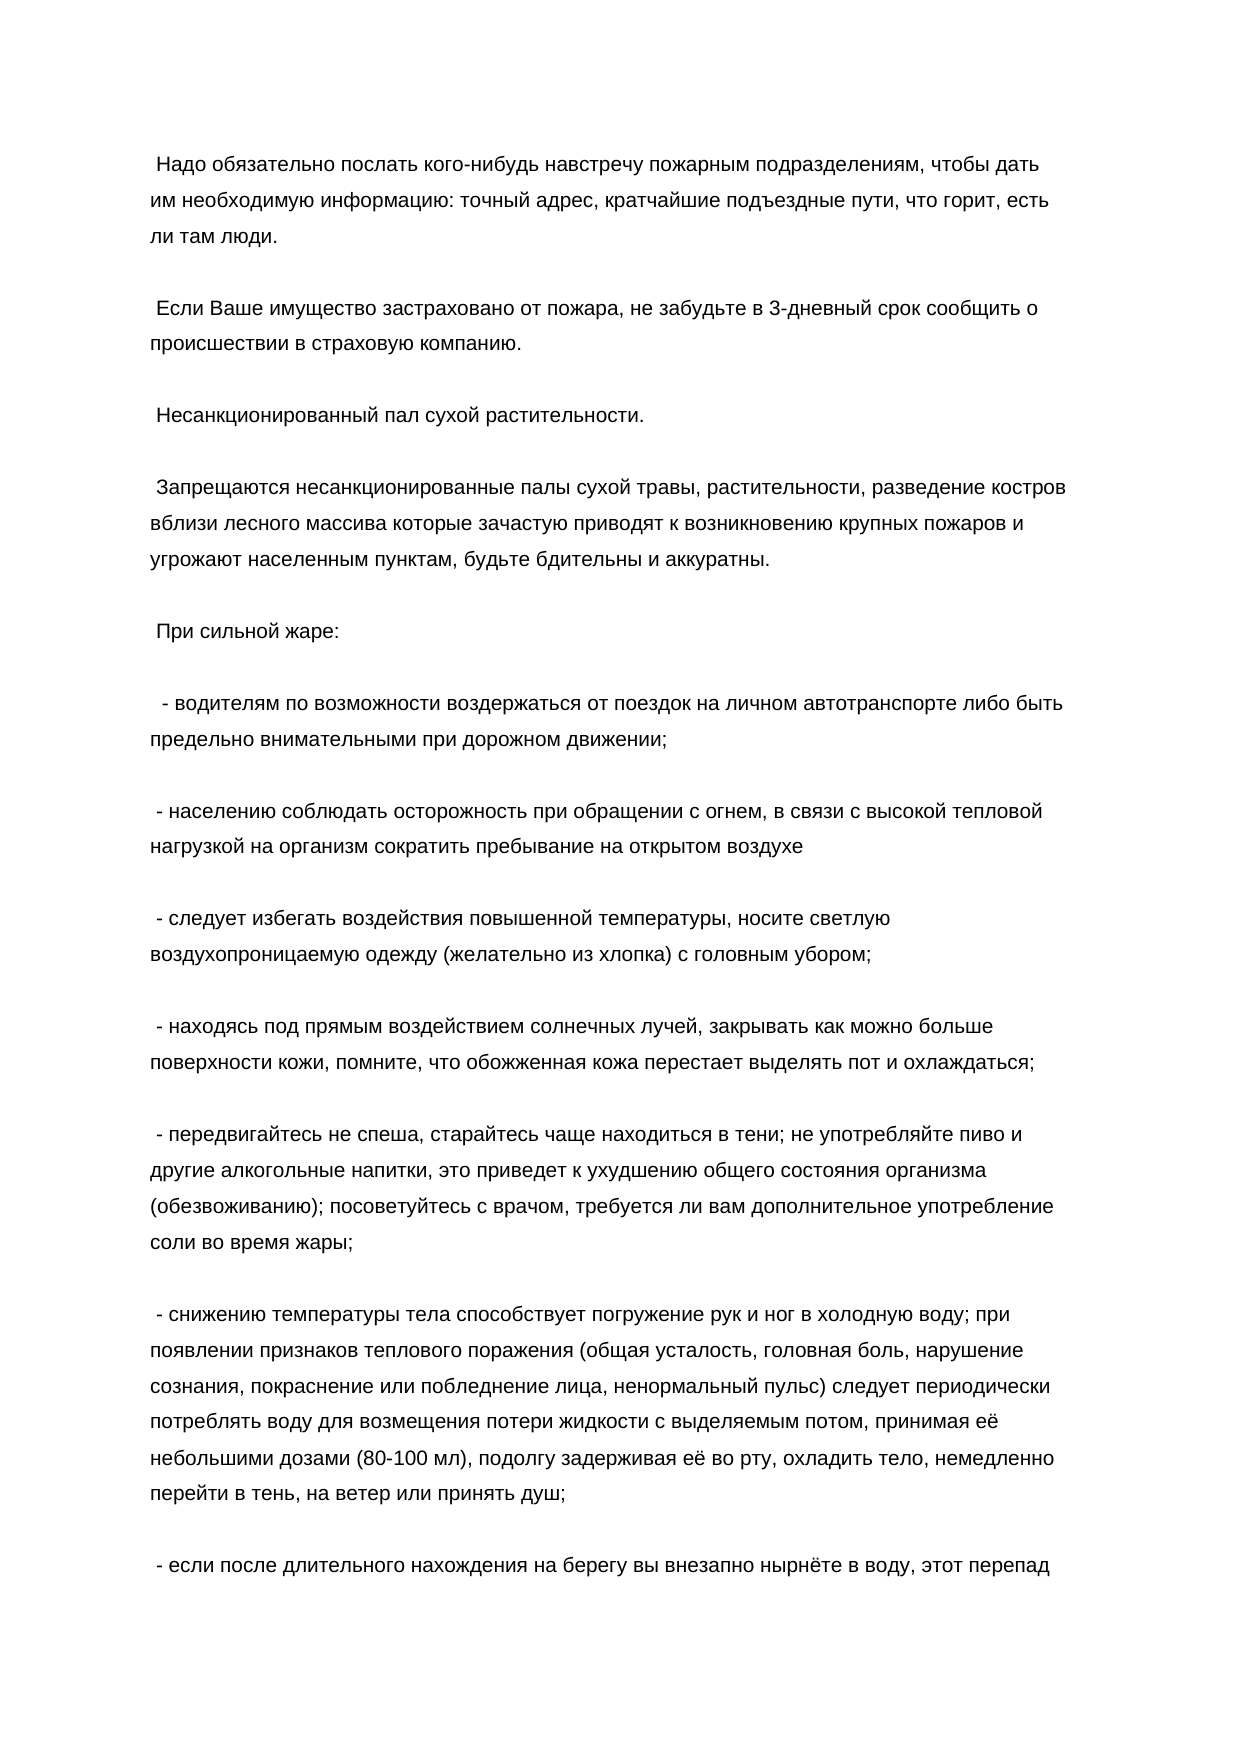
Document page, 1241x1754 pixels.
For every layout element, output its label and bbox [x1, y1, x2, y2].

table_cell [140, 150, 1078, 1577]
